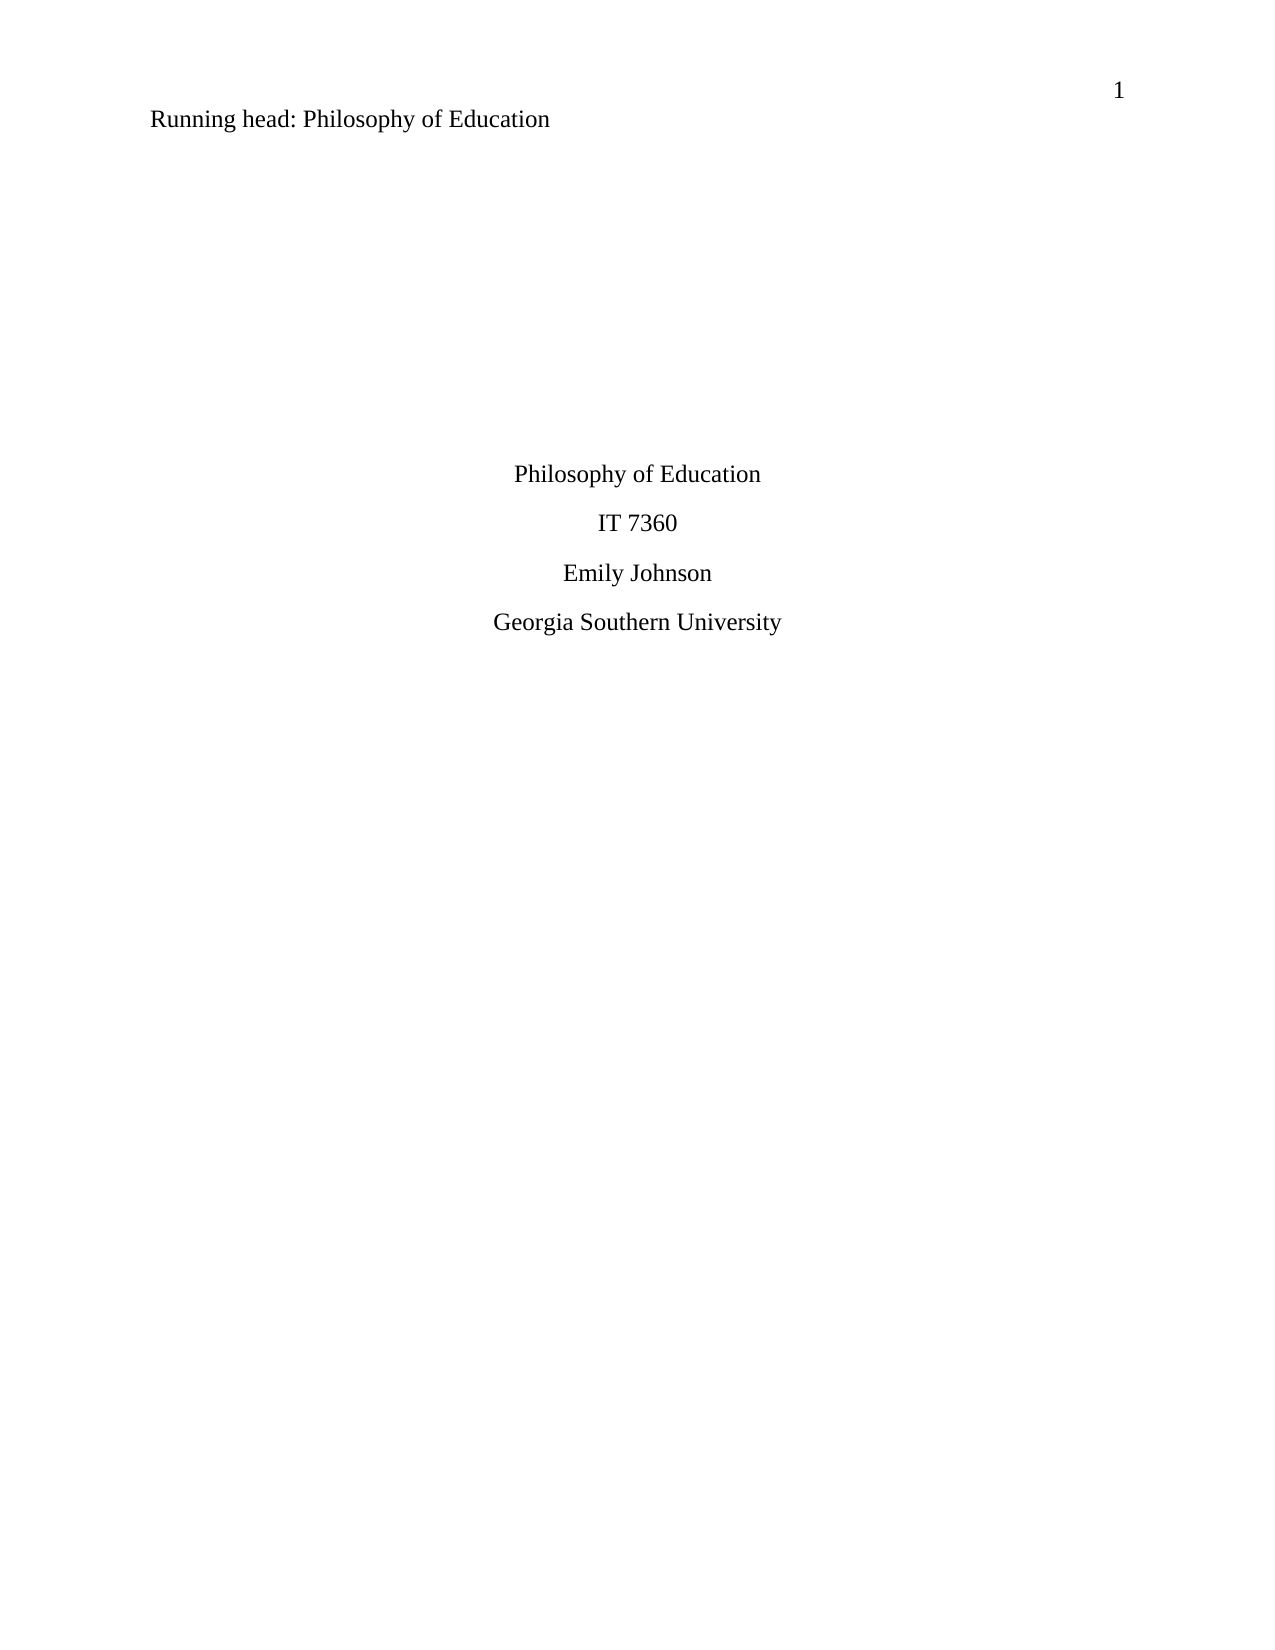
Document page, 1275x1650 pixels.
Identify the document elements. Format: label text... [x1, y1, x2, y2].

text Philosophy of Education [150, 459, 1125, 487]
text Georgia Southern University [150, 607, 1125, 636]
text Emily Johnson [150, 558, 1125, 587]
text IT 7360 [150, 508, 1125, 537]
